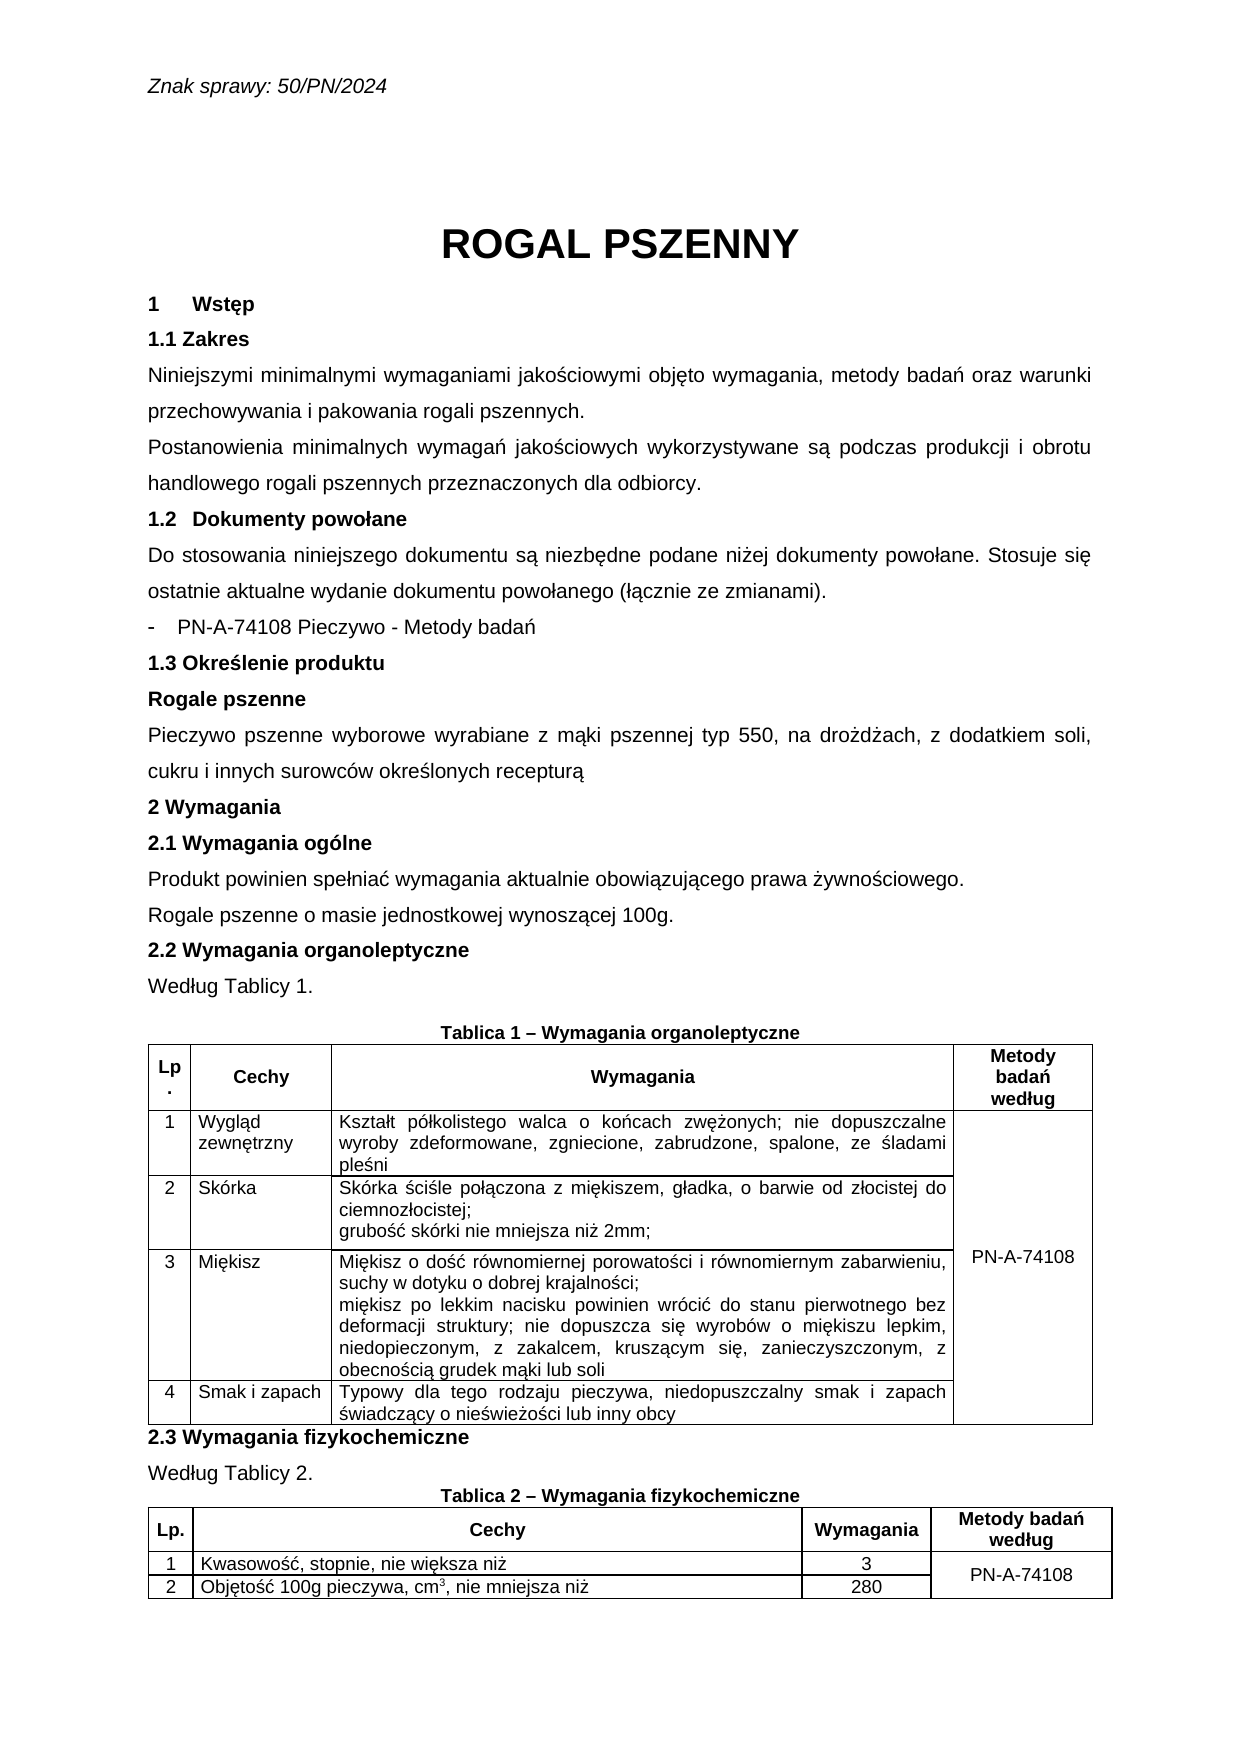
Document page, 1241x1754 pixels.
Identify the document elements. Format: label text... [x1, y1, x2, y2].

text 1.1 Zakres [148, 327, 1093, 351]
table_header Wymagania [803, 1508, 930, 1551]
table_cell PN-A-74108 [954, 1111, 1092, 1424]
table_header Cechy [191, 1045, 331, 1109]
text Według Tablicy 2. [148, 1461, 1093, 1485]
table_header Metody badań według [932, 1508, 1111, 1551]
table_cell Objętość 100g pieczywa, cm3, nie mniejsza niż [194, 1576, 801, 1598]
list Dokumenty powołane [148, 507, 1093, 531]
table_cell 2 [149, 1176, 190, 1249]
text 2.2 Wymagania organoleptyczne [148, 938, 1093, 962]
text Niniejszymi minimalnymi wymaganiami jakościowymi objęto wymagania, metody badań oraz warunki przechowywania i pakowania rogali pszennych. [148, 363, 1093, 423]
text rogal pszenny [148, 219, 1093, 267]
table_cell Skórka [191, 1176, 331, 1249]
table_cell Kształt półkolistego walca o końcach zwężonych; nie dopuszczalne wyroby zdeformowane, zgniecione, zabrudzone, spalone, ze śladami pleśni [332, 1111, 953, 1175]
table_cell PN-A-74108 [932, 1552, 1111, 1598]
table_cell 1 [149, 1111, 190, 1175]
list Wstęp [148, 291, 1093, 315]
table_cell 280 [803, 1576, 930, 1598]
text 2.1 Wymagania ogólne [148, 831, 1093, 854]
table_cell Smak i zapach [191, 1381, 331, 1424]
table_header Lp. [149, 1045, 190, 1109]
table_header Metody badań według [954, 1045, 1092, 1109]
text Postanowienia minimalnych wymagań jakościowych wykorzystywane są podczas produkcji i obrotu handlowego rogali pszennych przeznaczonych dla odbiorcy. [148, 435, 1093, 495]
text 1.3 Określenie produktu [148, 651, 1093, 675]
table_cell Skórka ściśle połączona z miękiszem, gładka, o barwie od złocistej do ciemnozłocistej; grubość skórki nie mniejsza niż 2mm; [332, 1177, 953, 1249]
table_cell Kwasowość, stopnie, nie większa niż [194, 1552, 801, 1574]
table_cell Miękisz o dość równomiernej porowatości i równomiernym zabarwieniu, suchy w dotyku o dobrej krajalności; miękisz po lekkim nacisku powinien wrócić do stanu pierwotnego bez deformacji struktury; nie dopuszcza się wyrobów o miękiszu lepkim, niedopieczonym, z zakalcem, kruszącym się, zanieczyszczonym, z obecnością grudek mąki lub soli [332, 1251, 953, 1380]
table_cell 2 [149, 1576, 192, 1598]
text Pieczywo pszenne wyborowe wyrabiane z mąki pszennej typ 550, na drożdżach, z dodatkiem soli, cukru i innych surowców określonych recepturą [148, 723, 1093, 783]
text Produkt powinien spełniać wymagania aktualnie obowiązującego prawa żywnościowego. [148, 866, 1093, 890]
text Rogale pszenne [148, 687, 1093, 711]
text 2.3 Wymagania fizykochemiczne [148, 1425, 1093, 1449]
text Rogale pszenne o masie jednostkowej wynoszącej 100g. [148, 902, 1093, 926]
table_cell Wygląd zewnętrzny [191, 1111, 331, 1175]
table_header Cechy [194, 1508, 801, 1551]
text 2 Wymagania [148, 794, 1093, 818]
text Tablica 2 – Wymagania fizykochemiczne [148, 1485, 1093, 1507]
text Do stosowania niniejszego dokumentu są niezbędne podane niżej dokumenty powołane. Stosuje się ostatnie aktualne wydanie dokumentu powołanego (łącznie ze zmianami). [148, 543, 1093, 603]
table_cell 3 [149, 1250, 190, 1380]
table_cell 3 [803, 1552, 930, 1574]
table_cell 1 [149, 1552, 192, 1574]
table_cell Miękisz [191, 1250, 331, 1380]
table_cell 4 [149, 1381, 190, 1424]
table_header Lp. [149, 1508, 192, 1551]
text Tablica 1 – Wymagania organoleptyczne [148, 1022, 1093, 1044]
table_cell Typowy dla tego rodzaju pieczywa, niedopuszczalny smak i zapach świadczący o nieświeżości lub inny obcy [332, 1381, 953, 1424]
list PN-A-74108 Pieczywo - Metody badań [148, 615, 1093, 639]
table_header Wymagania [332, 1045, 953, 1109]
text Według Tablicy 1. [148, 974, 1093, 998]
